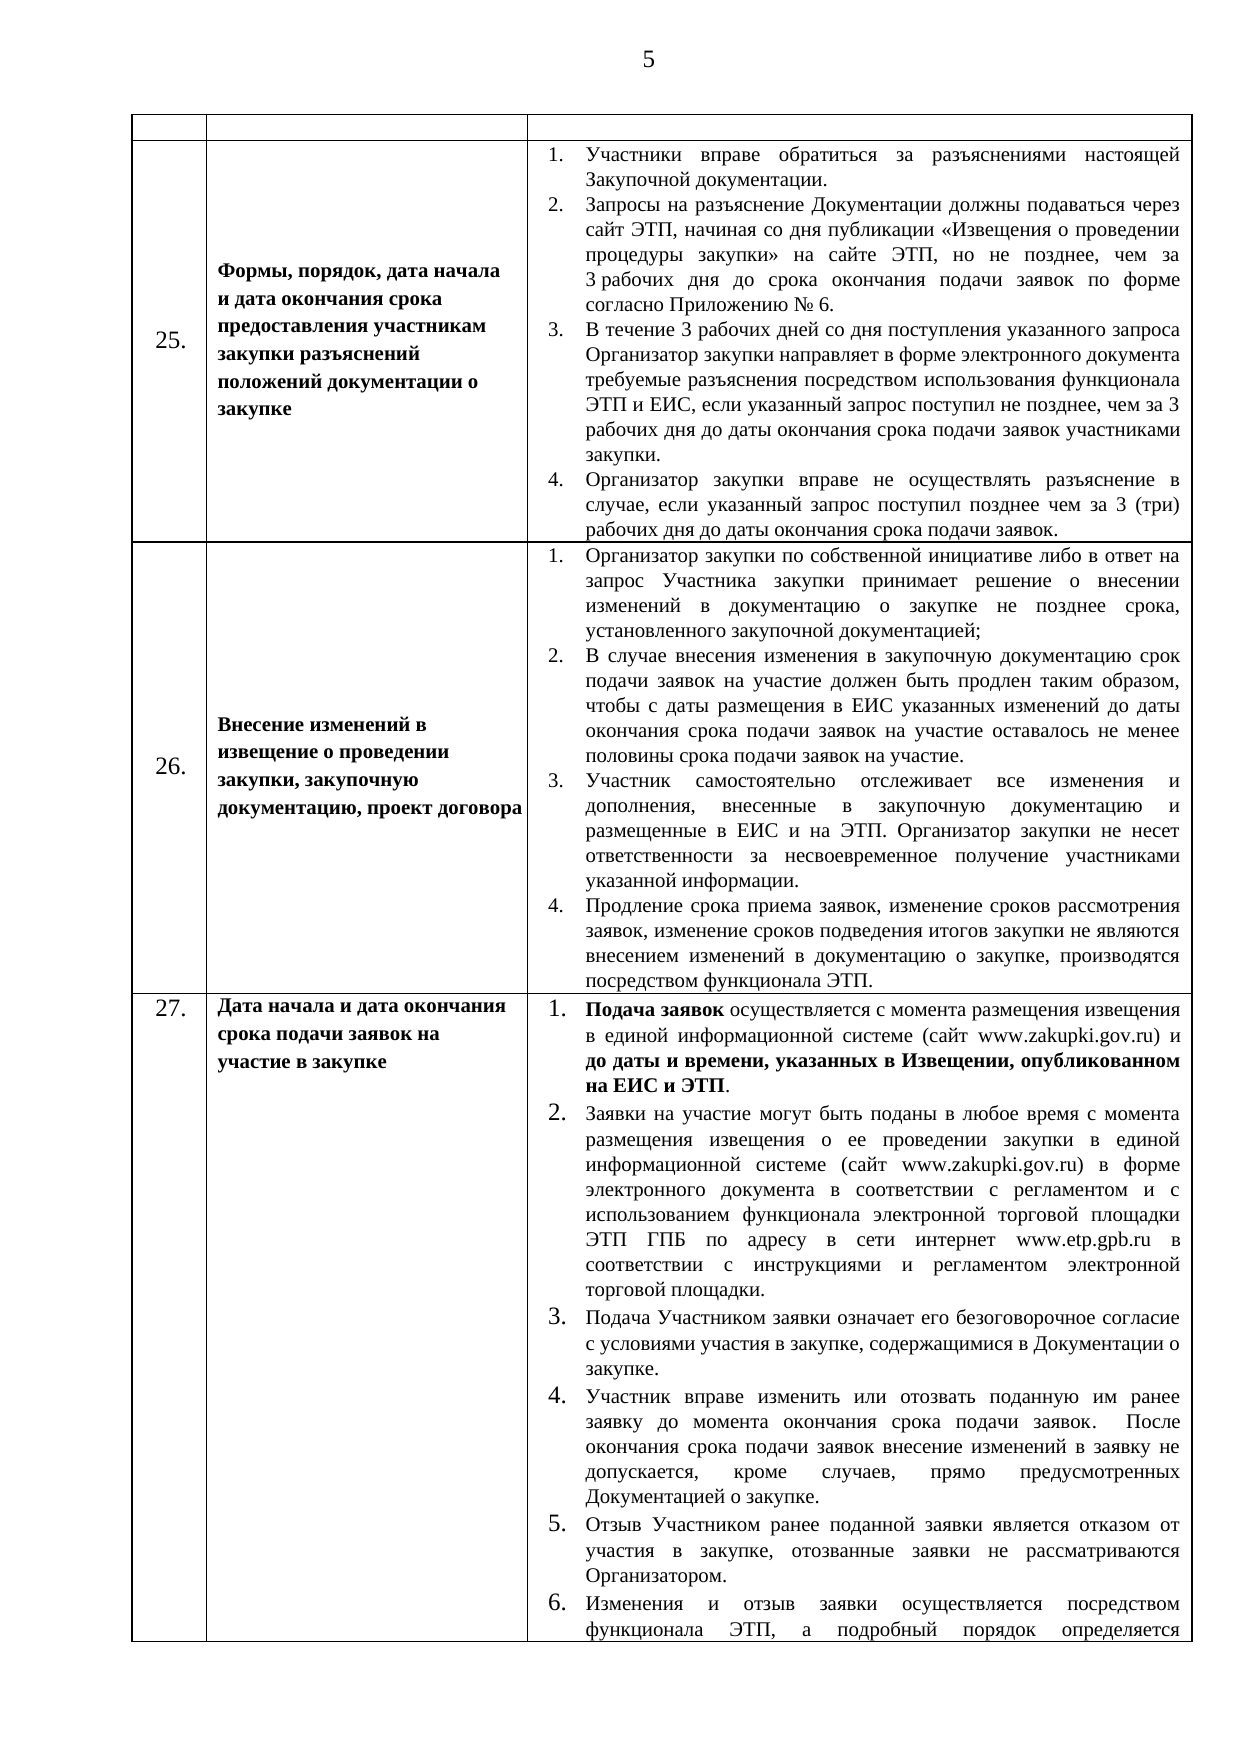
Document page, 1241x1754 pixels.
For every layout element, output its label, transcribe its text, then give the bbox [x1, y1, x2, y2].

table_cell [207, 115, 527, 140]
table_cell Участники вправе обратиться за разъяснениями настоящей Закупочной документации. Запросы на разъяснение Документации должны подаваться через сайт ЭТП, начиная со дня публикации «Извещения о проведении процедуры закупки» на сайте ЭТП, но не позднее, чем за 3 рабочих дня до срока окончания подачи заявок по форме согласно Приложению № 6. В течение 3 рабочих дней со дня поступления указанного запроса Организатор закупки направляет в форме электронного документа требуемые разъяснения посредством использования функционала ЭТП и ЕИС, если указанный запрос поступил не позднее, чем за 3 рабочих дня до даты окончания срока подачи заявок участниками закупки. Организатор закупки вправе не осуществлять разъяснение в случае, если указанный запрос поступил позднее чем за 3 (три) рабочих дня до даты окончания срока подачи заявок. [528, 141, 1191, 541]
table_cell [133, 543, 206, 992]
table_cell [133, 994, 206, 1641]
table_cell Внесение изменений в извещение о проведении закупки, закупочную документацию, проект договора [207, 543, 527, 992]
table_cell [133, 141, 206, 541]
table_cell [207, 994, 527, 1641]
table_cell Формы, порядок, дата начала и дата окончания срока предоставления участникам закупки разъяснений положений документации о закупке [207, 141, 527, 541]
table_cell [528, 115, 1191, 140]
table_cell [133, 115, 206, 140]
table_cell Организатор закупки по собственной инициативе либо в ответ на запрос Участника закупки принимает решение о внесении изменений в документацию о закупке не позднее срока, установленного закупочной документацией; В случае внесения изменения в закупочную документацию срок подачи заявок на участие должен быть продлен таким образом, чтобы с даты размещения в ЕИС указанных изменений до даты окончания срока подачи заявок на участие оставалось не менее половины срока подачи заявок на участие. Участник самостоятельно отслеживает все изменения и дополнения, внесенные в закупочную документацию и размещенные в ЕИС и на ЭТП. Организатор закупки не несет ответственности за несвоевременное получение участниками указанной информации. Продление срока приема заявок, изменение сроков рассмотрения заявок, изменение сроков подведения итогов закупки не являются внесением изменений в документацию о закупке, производятся посредством функционала ЭТП. [528, 543, 1191, 992]
